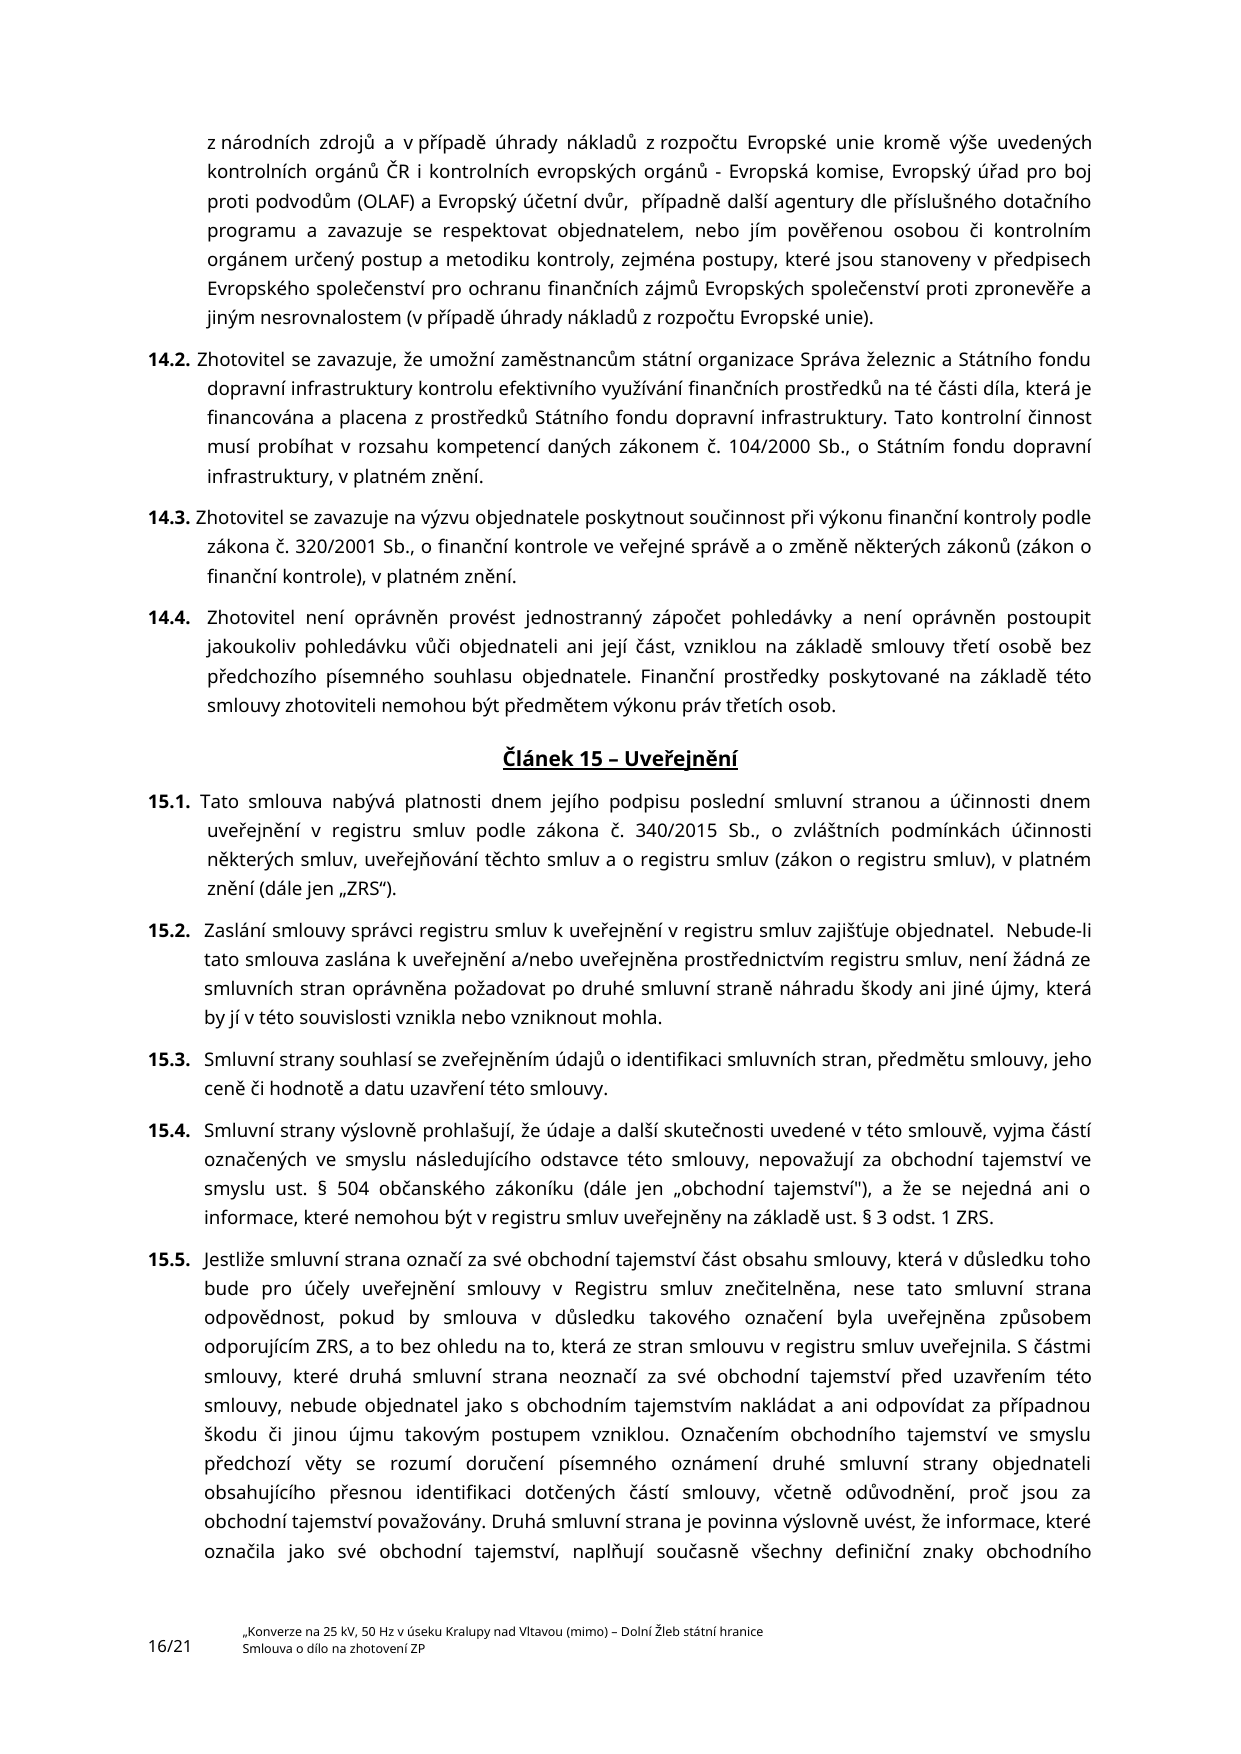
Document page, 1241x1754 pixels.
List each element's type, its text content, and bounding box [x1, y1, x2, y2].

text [148, 126, 1092, 331]
text 15.3. Smluvní strany souhlasí se zveřejněním údajů o identifikaci smluvních stran, předmětu smlouvy, jeho ceně či hodnotě a datu uzavření této smlouvy. [148, 1043, 1092, 1101]
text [148, 1243, 1092, 1564]
subtitle Článek 15 – Uveřejnění [148, 743, 1092, 772]
text 14.3. Zhotovitel se zavazuje na výzvu objednatele poskytnout součinnost při výkonu finanční kontroly podle zákona č. 320/2001 Sb., o finanční kontrole ve veřejné správě a o změně některých zákonů (zákon o finanční kontrole), v platném znění. [148, 501, 1092, 589]
text 14.2. Zhotovitel se zavazuje, že umožní zaměstnancům státní organizace Správa železnic a Státního fondu dopravní infrastruktury kontrolu efektivního využívání finančních prostředků na té části díla, která je financována a placena z prostředků Státního fondu dopravní infrastruktury. Tato kontrolní činnost musí probíhat v rozsahu kompetencí daných zákonem č. 104/2000 Sb., o Státním fondu dopravní infrastruktury, v platném znění. [148, 343, 1092, 489]
text 15.1. Tato smlouva nabývá platnosti dnem jejího podpisu poslední smluvní stranou a účinnosti dnem uveřejnění v registru smluv podle zákona č. 340/2015 Sb., o zvláštních podmínkách účinnosti některých smluv, uveřejňování těchto smluv a o registru smluv (zákon o registru smluv), v platném znění (dále jen „ZRS“). [148, 785, 1092, 901]
text 14.4. Zhotovitel není oprávněn provést jednostranný zápočet pohledávky a není oprávněn postoupit jakoukoliv pohledávku vůči objednateli ani její část, vzniklou na základě smlouvy třetí osobě bez předchozího písemného souhlasu objednatele. Finanční prostředky poskytované na základě této smlouvy zhotoviteli nemohou být předmětem výkonu práv třetích osob. [148, 601, 1092, 718]
text 15.4. Smluvní strany výslovně prohlašují, že údaje a další skutečnosti uvedené v této smlouvě, vyjma částí označených ve smyslu následujícího odstavce této smlouvy, nepovažují za obchodní tajemství ve smyslu ust. § 504 občanského zákoníku (dále jen „obchodní tajemství"), a že se nejedná ani o informace, které nemohou být v registru smluv uveřejněny na základě ust. § 3 odst. 1 ZRS. [148, 1114, 1092, 1231]
text 15.2. Zaslání smlouvy správci registru smluv k uveřejnění v registru smluv zajišťuje objednatel. Nebude-li tato smlouva zaslána k uveřejnění a/nebo uveřejněna prostřednictvím registru smluv, není žádná ze smluvních stran oprávněna požadovat po druhé smluvní straně náhradu škody ani jiné újmy, která by jí v této souvislosti vznikla nebo vzniknout mohla. [148, 914, 1092, 1031]
